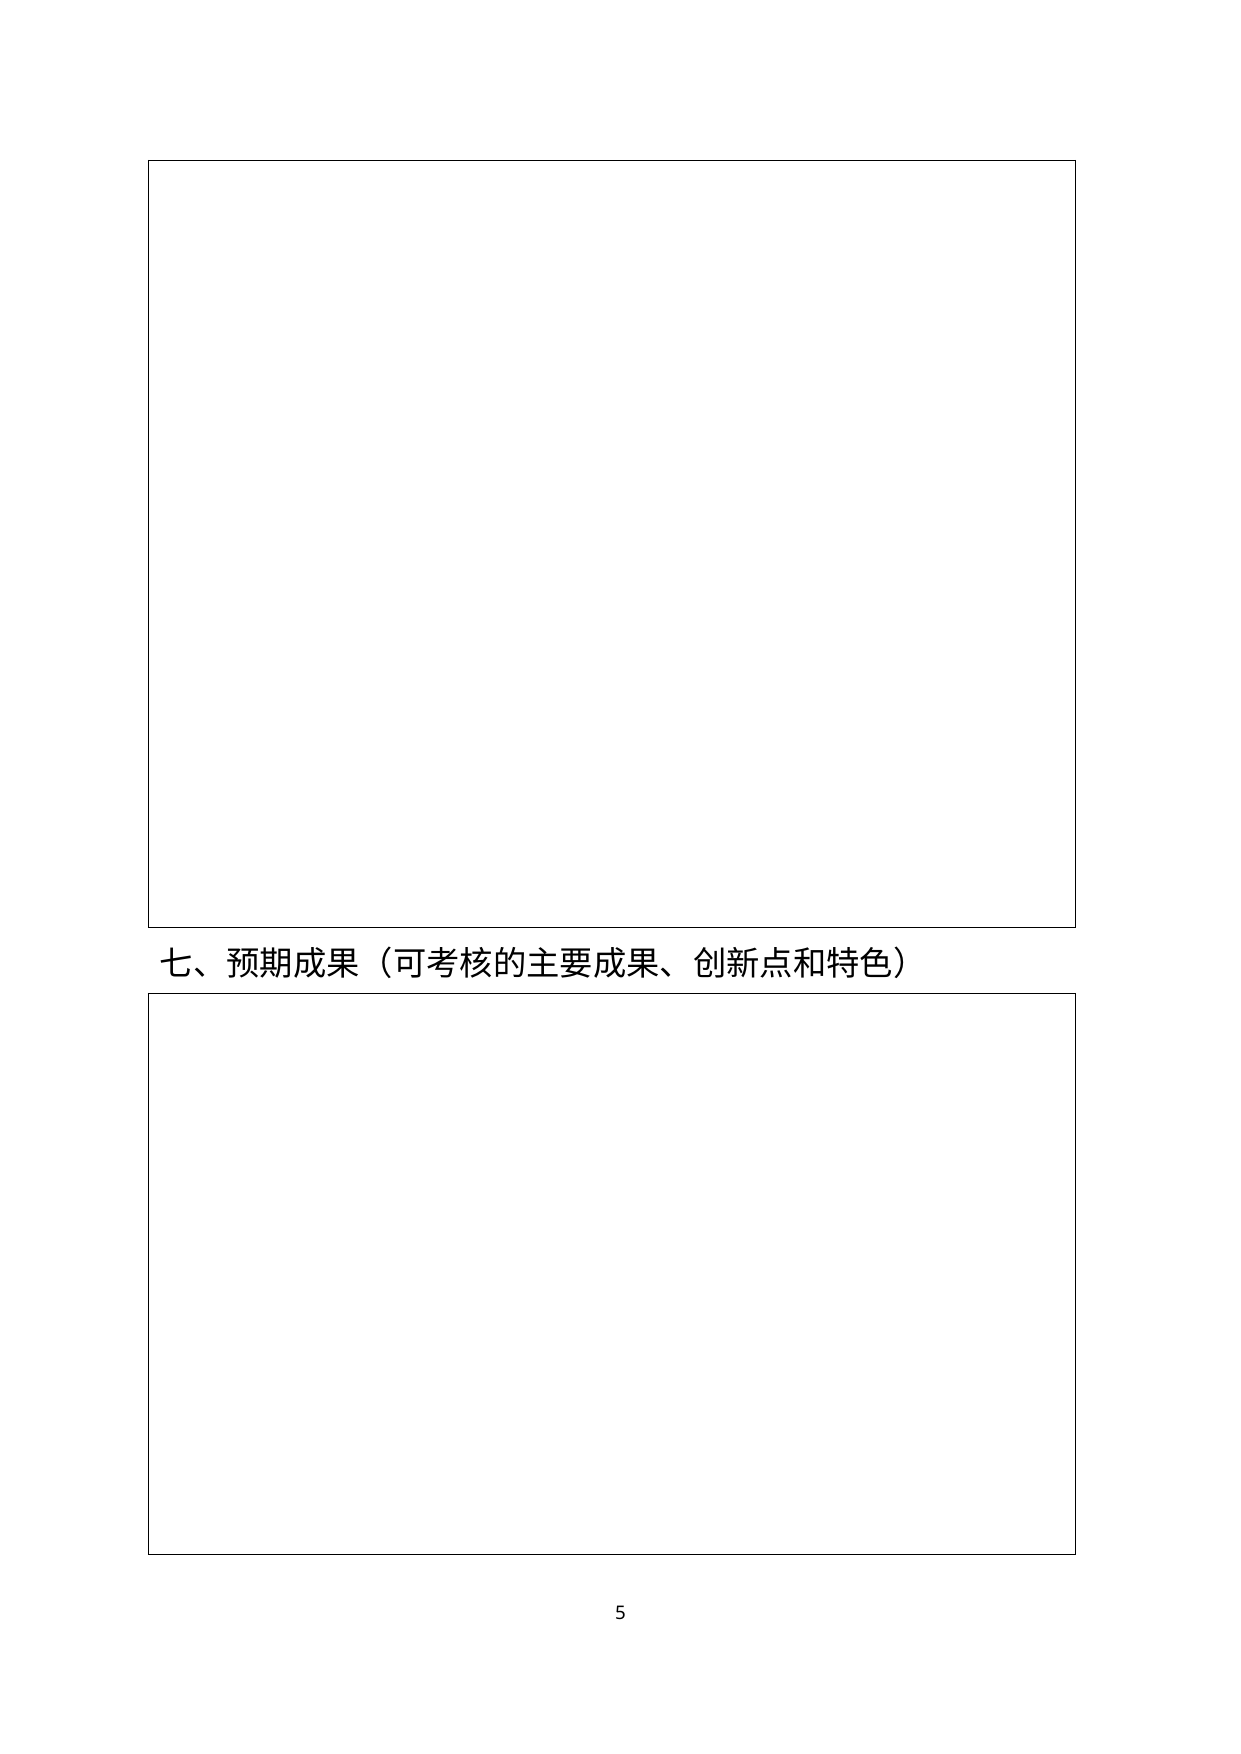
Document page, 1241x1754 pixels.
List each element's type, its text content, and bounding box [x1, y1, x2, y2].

text 七、预期成果（可考核的主要成果、创新点和特色） [159, 928, 1081, 993]
table_header [149, 161, 1075, 927]
table_header [149, 994, 1075, 1554]
